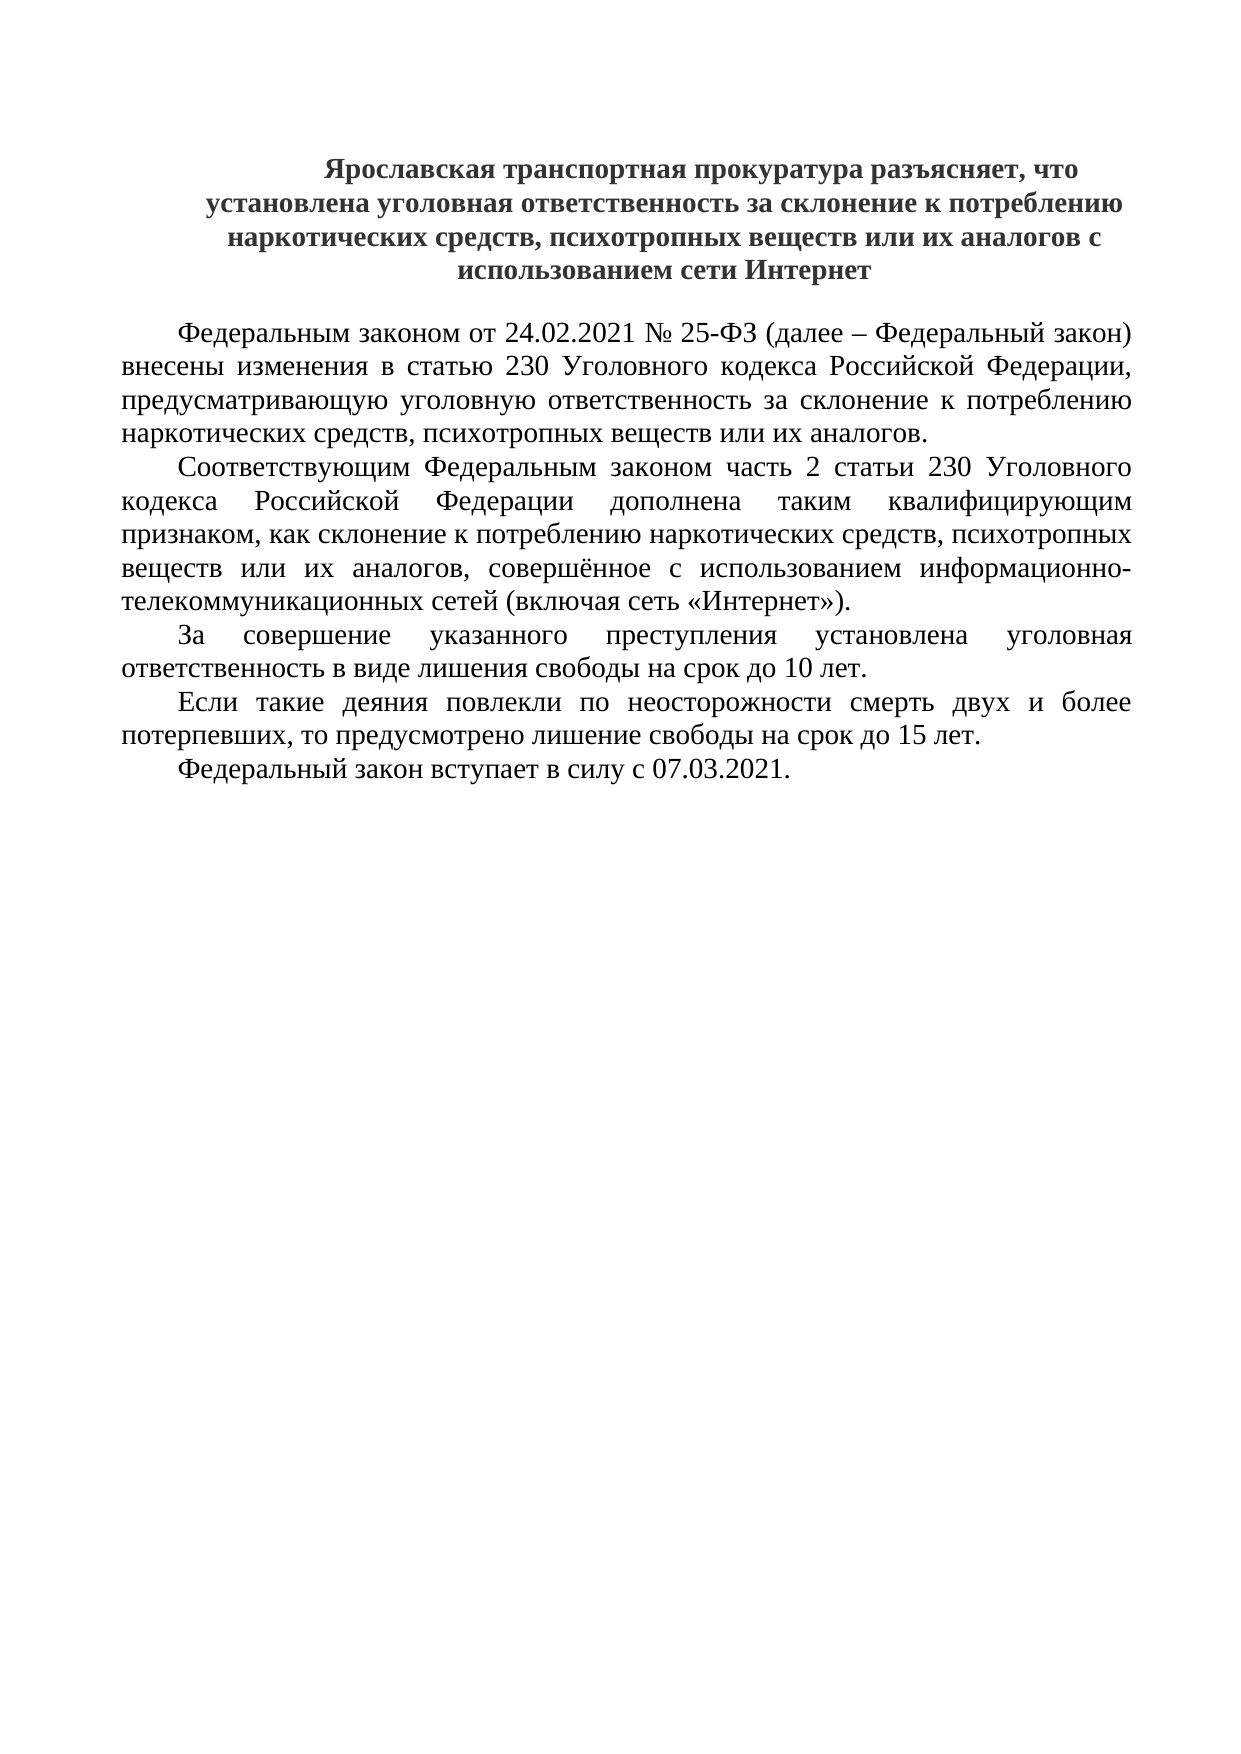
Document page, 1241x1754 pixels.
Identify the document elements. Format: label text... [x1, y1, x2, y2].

text Федеральный закон вступает в силу с 07.03.2021. [121, 751, 1133, 784]
text Соответствующим Федеральным законом часть 2 статьи 230 Уголовного кодекса Российской Федерации дополнена таким квалифицирующим признаком, как склонение к потреблению наркотических средств, психотропных веществ или их аналогов, совершённое с использованием информационно-телекоммуникационных сетей (включая сеть «Интернет»). [121, 449, 1133, 617]
text Если такие деяния повлекли по неосторожности смерть двух и более потерпевших, то предусмотрено лишение свободы на срок до 15 лет. [121, 684, 1133, 751]
text За совершение указанного преступления установлена уголовная ответственность в виде лишения свободы на срок до 10 лет. [121, 617, 1133, 684]
text Ярославская транспортная прокуратура разъясняет, что установлена уголовная ответственность за склонение к потреблению наркотических средств, психотропных веществ или их аналогов с использованием сети Интернет [177, 152, 457, 286]
text Федеральным законом от 24.02.2021 № 25-ФЗ (далее – Федеральный закон) внесены изменения в статью 230 Уголовного кодекса Российской Федерации, предусматривающую уголовную ответственность за склонение к потреблению наркотических средств, психотропных веществ или их аналогов. [121, 315, 1133, 449]
text Ярославская транспортная прокуратура разъясняет, что установлена уголовная ответственность за склонение к потреблению наркотических средств, психотропных веществ или их аналогов с использованием сети Интернет [872, 152, 1152, 286]
